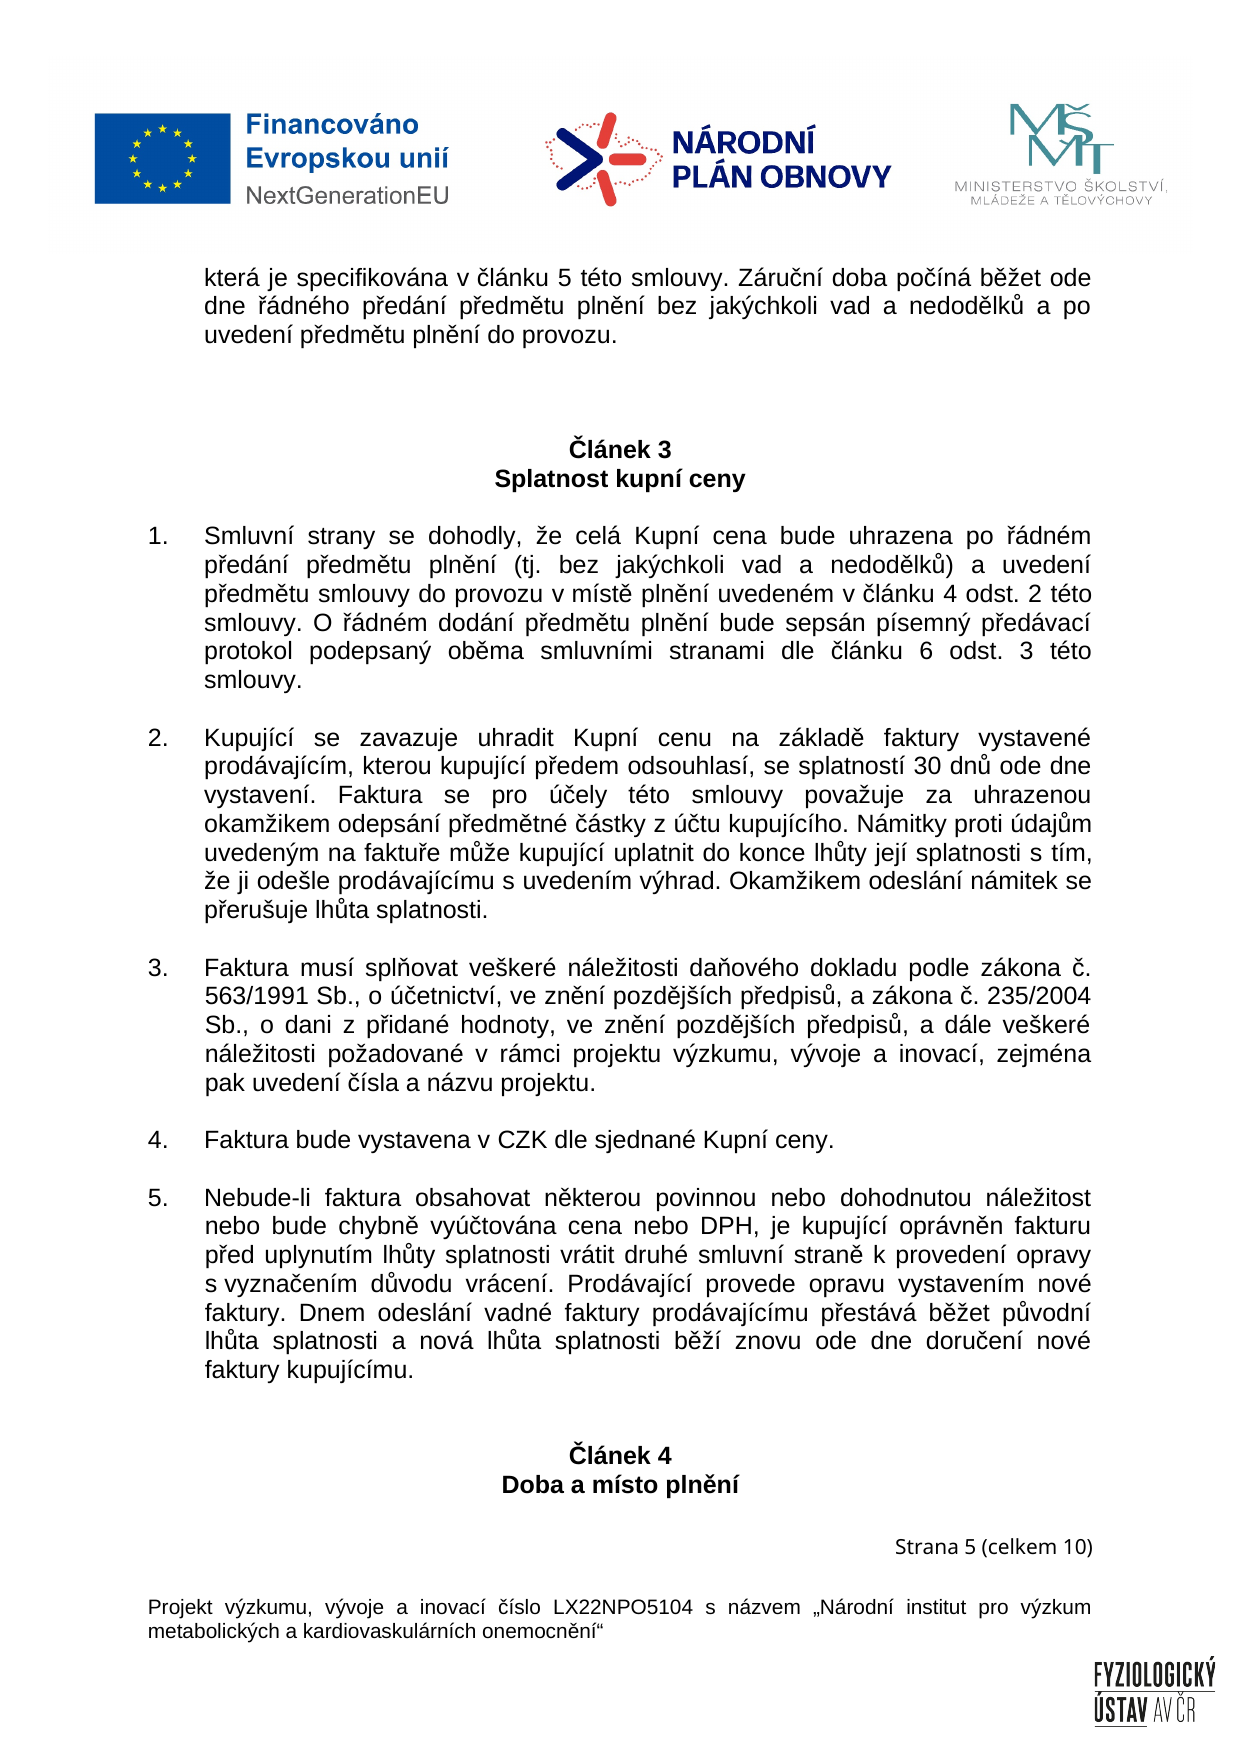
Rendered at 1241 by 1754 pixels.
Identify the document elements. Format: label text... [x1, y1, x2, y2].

picture [1094, 1656, 1216, 1727]
list Kupující se zavazuje uhradit Kupní cenu na základě faktury vystavené prodávajícím, kterou kupující předem odsouhlasí, se splatností 30 dnů ode dne vystavení. Faktura se pro účely této smlouvy považuje za uhrazenou okamžikem odepsání předmětné částky z účtu kupujícího. Námitky proti údajům uvedeným na faktuře může kupující uplatnit do konce lhůty její splatnosti s tím, že ji odešle prodávajícímu s uvedením výhrad. Okamžikem odeslání námitek se přerušuje lhůta splatnosti. [148, 723, 1093, 924]
list Faktura musí splňovat veškeré náležitosti daňového dokladu podle zákona č. 563/1991 Sb., o účetnictví, ve znění pozdějších předpisů, a zákona č. 235/2004 Sb., o dani z přidané hodnoty, ve znění pozdějších předpisů, a dále veškeré náležitosti požadované v rámci projektu výzkumu, vývoje a inovací, zejména pak uvedení čísla a názvu projektu. [148, 953, 1093, 1096]
subtitle Článek 4 [148, 1441, 1093, 1470]
subtitle Článek 3 [148, 435, 1093, 464]
subtitle Splatnost kupní ceny [148, 464, 1093, 493]
list Faktura bude vystavena v CZK dle sjednané Kupní ceny. [148, 1125, 1093, 1154]
text Doba a místo plnění [148, 1470, 1093, 1499]
list Smluvní strany se dohodly, že celá Kupní cena bude uhrazena po řádném předání předmětu plnění (tj. bez jakýchkoli vad a nedodělků) a uvedení předmětu smlouvy do provozu v místě plnění uvedeném v článku 4 odst. 2 této smlouvy. O řádném dodání předmětu plnění bude sepsán písemný předávací protokol podepsaný oběma smluvními stranami dle článku 6 odst. 3 této smlouvy. [148, 521, 1093, 694]
list Nebude-li faktura obsahovat některou povinnou nebo dohodnutou náležitost nebo bude chybně vyúčtována cena nebo DPH, je kupující oprávněn fakturu před uplynutím lhůty splatnosti vrátit druhé smluvní straně k provedení opravy s vyznačením důvodu vrácení. Prodávající provede opravu vystavením nové faktury. Dnem odeslání vadné faktury prodávajícímu přestává běžet původní lhůta splatnosti a nová lhůta splatnosti běží znovu ode dne doručení nové faktury kupujícímu. [148, 1183, 1093, 1384]
picture [46, 56, 1192, 254]
